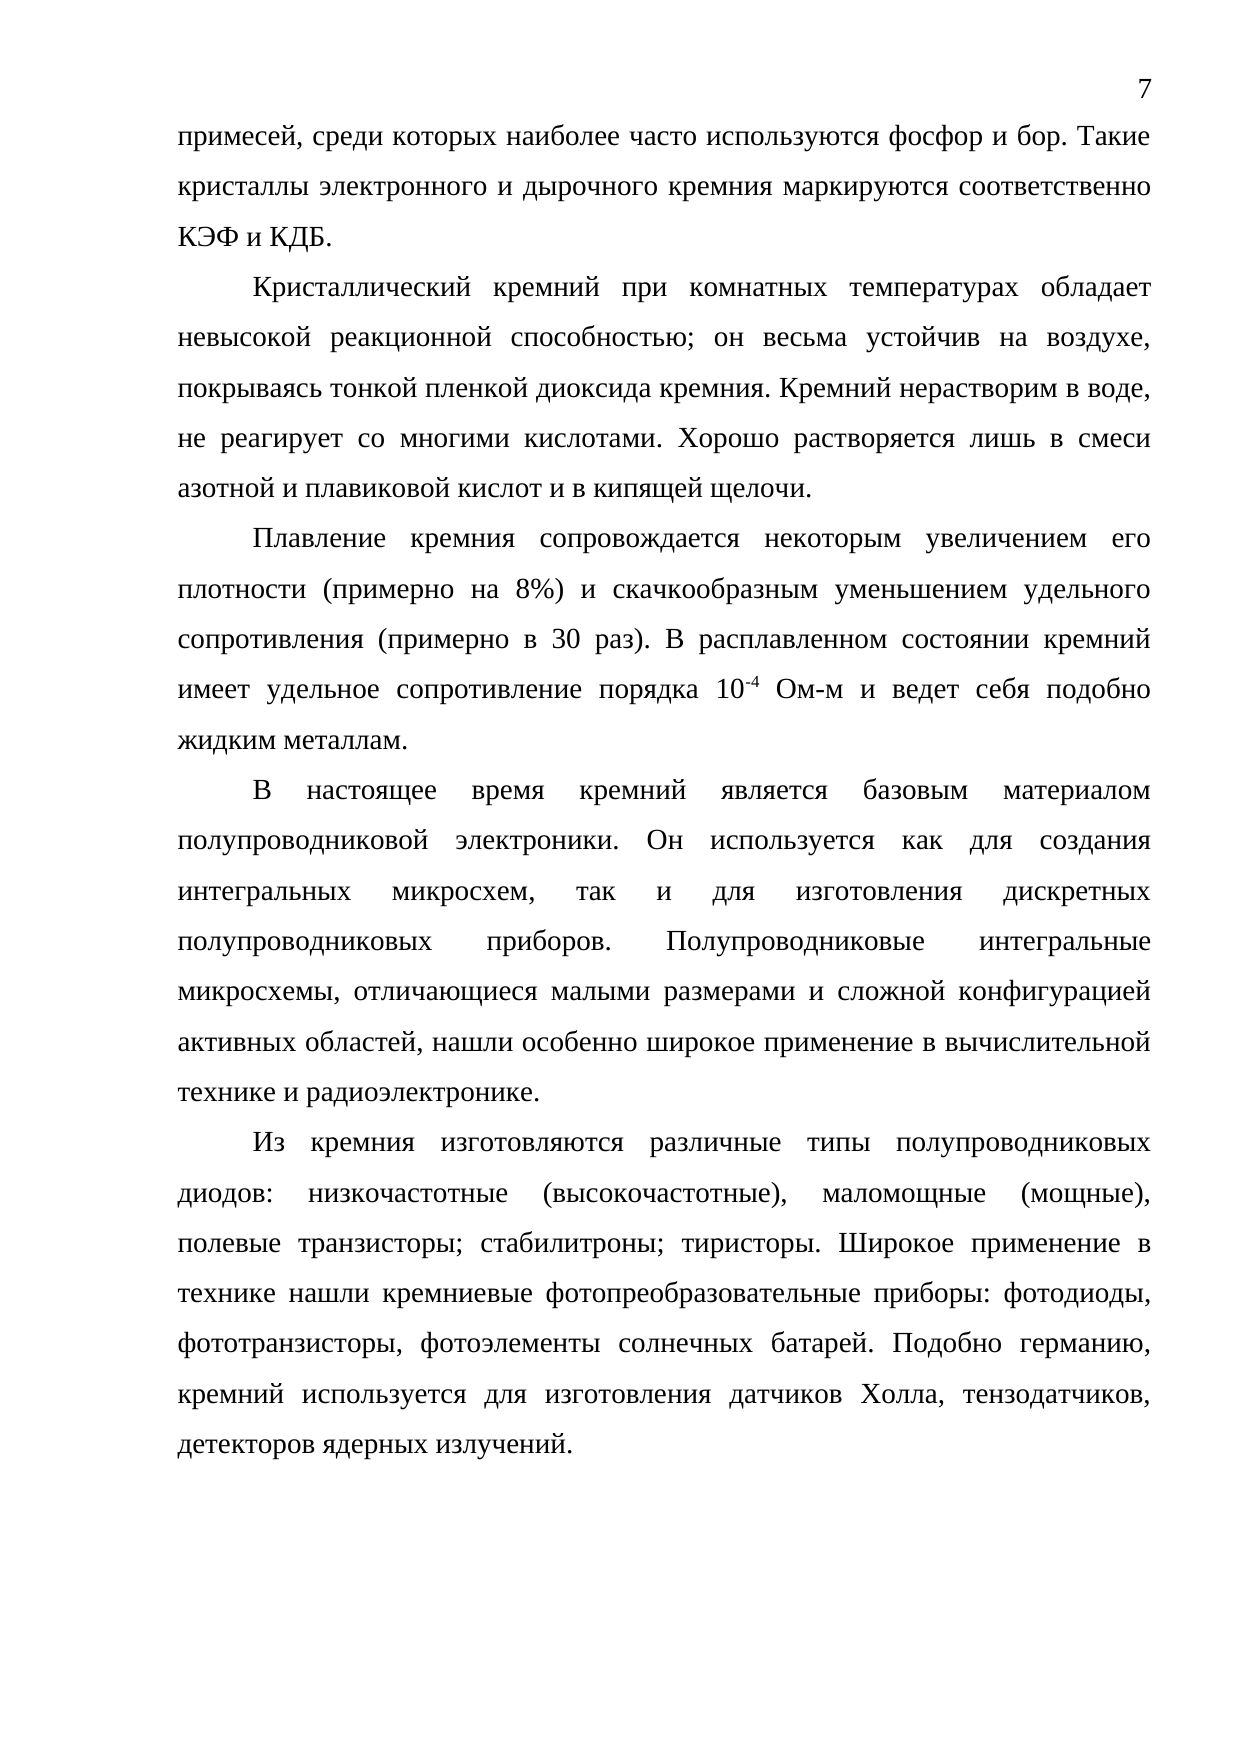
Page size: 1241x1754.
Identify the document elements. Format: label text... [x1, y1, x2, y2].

text Из кремния изготовляются различные типы полупроводниковых диодов: низкочастотные (высокочастотные), маломощные (мощные), полевые транзисторы; стабилитроны; тиристоры. Широкое применение в технике нашли кремниевые фотопреобразовательные приборы: фотодиоды, фототранзисторы, фотоэлементы солнечных батарей. Подобно германию, кремний используется для изготовления датчиков Холла, тензодатчиков, детекторов ядерных излучений. [177, 1124, 1152, 1460]
text Плавление кремния сопровождается некоторым увеличением его плотности (примерно на 8%) и скачкообразным уменьшением удельного сопротивления (примерно в 30 раз). В расплавленном состоянии кремний имеет удельное сопротивление порядка 10-4 Ом-м и ведет себя подобно жидким металлам. [177, 521, 1152, 755]
text В настоящее время кремний является базовым материалом полупроводниковой электроники. Он используется как для создания интегральных микросхем, так и для изготовления дискретных полупроводниковых приборов. Полупроводниковые интегральные микросхемы, отличающиеся малыми размерами и сложной конфигурацией активных областей, нашли особенно широкое применение в вычислительной технике и радиоэлектронике. [177, 772, 1152, 1108]
text Кристаллический кремний при комнатных температурах обладает невысокой реакционной способностью; он весьма устойчив на воздухе, покрываясь тонкой пленкой диоксида кремния. Кремний нерастворим в воде, не реагирует со многими кислотами. Хорошо растворяется лишь в смеси азотной и плавиковой кислот и в кипящей щелочи. [177, 269, 1152, 504]
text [177, 118, 1152, 252]
